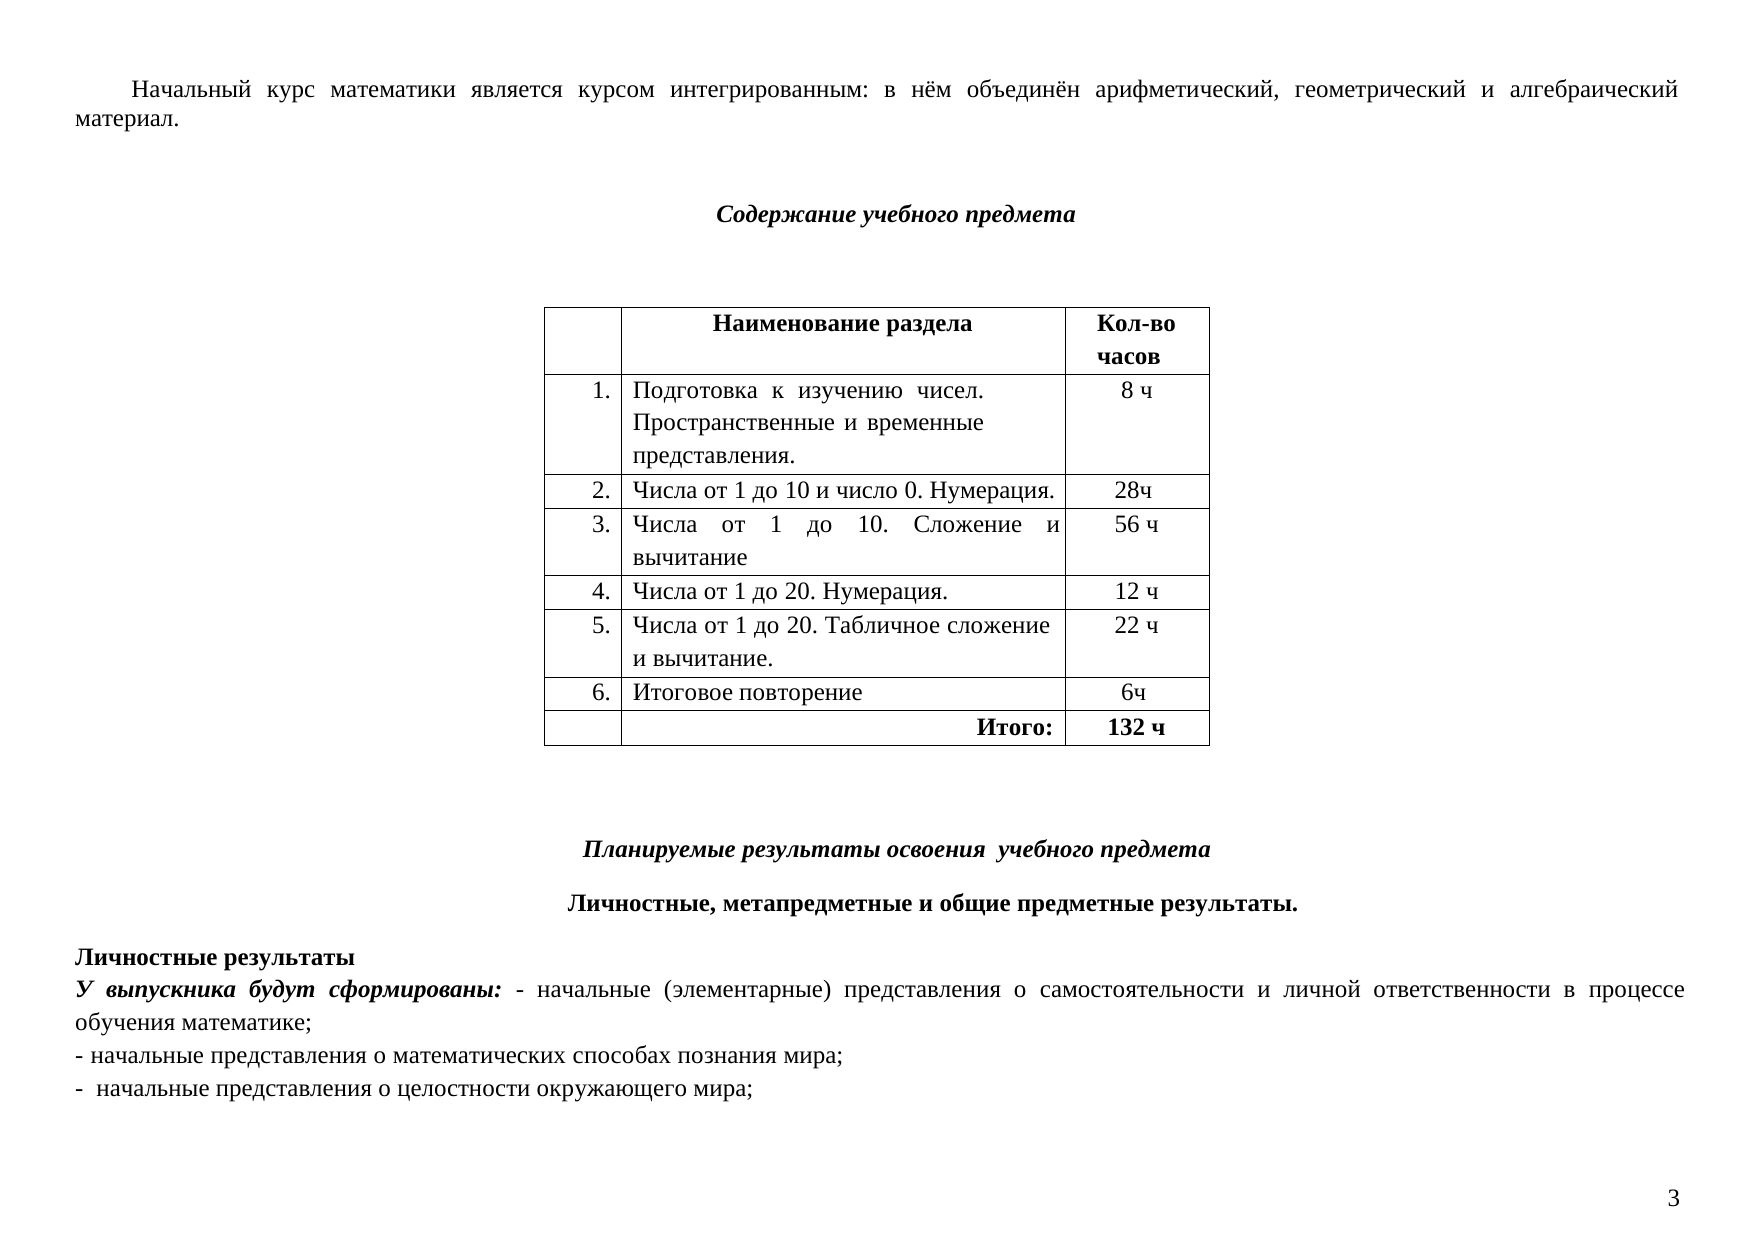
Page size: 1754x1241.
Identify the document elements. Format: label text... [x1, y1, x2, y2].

table_cell Подготовка к изучению чисел. Пространственные и временные представления. [622, 375, 1065, 474]
table_cell 4. [545, 576, 621, 609]
table_cell Числа от 1 до 10 и число 0. Нумерация. [622, 475, 1065, 508]
text Начальный курс математики является курсом интегрированным: в нём объединён арифметический, геометрический и алгебраический материал. [75, 74, 1679, 132]
table_cell Числа от 1 до 20. Нумерация. [622, 576, 1065, 609]
table_cell 8 ч [1066, 375, 1209, 474]
table_cell 28ч [1066, 475, 1209, 508]
table_cell 22 ч [1066, 610, 1209, 676]
table_cell Числа от 1 до 20. Табличное сложение и вычитание. [622, 610, 1065, 676]
text У выпускника будут сформированы: - начальные (элементарные) представления о самостоятельности и личной ответственности в процессе обучения математике; [75, 974, 1685, 1036]
table_header Наименование раздела [622, 308, 1065, 374]
table_cell Числа от 1 до 10. Сложение и вычитание [622, 509, 1065, 575]
table_header [545, 308, 621, 374]
table_cell 2. [545, 475, 621, 508]
text Содержание учебного предмета [716, 199, 1682, 227]
table_cell 12 ч [1066, 576, 1209, 609]
table_cell 6. [545, 678, 621, 710]
table_cell 132 ч [1066, 711, 1209, 745]
table_cell 5. [545, 610, 621, 676]
table_cell 56 ч [1066, 509, 1209, 575]
table_cell 3. [545, 509, 621, 575]
table_cell 1. [545, 375, 621, 474]
text Личностные результаты [75, 942, 1682, 971]
table_cell [545, 711, 621, 745]
text Личностные, метапредметные и общие предметные результаты. [568, 888, 1682, 917]
text Планируемые результаты освоения учебного предмета [583, 834, 1682, 863]
table_cell Итого: [622, 711, 1065, 745]
table_cell 6ч [1066, 678, 1209, 710]
table_cell Итоговое повторение [622, 678, 1065, 710]
table_header Кол-во часов [1066, 308, 1209, 374]
text - начальные представления о математических способах познания мира; - начальные представления о целостности окружающего мира; [75, 1041, 843, 1102]
